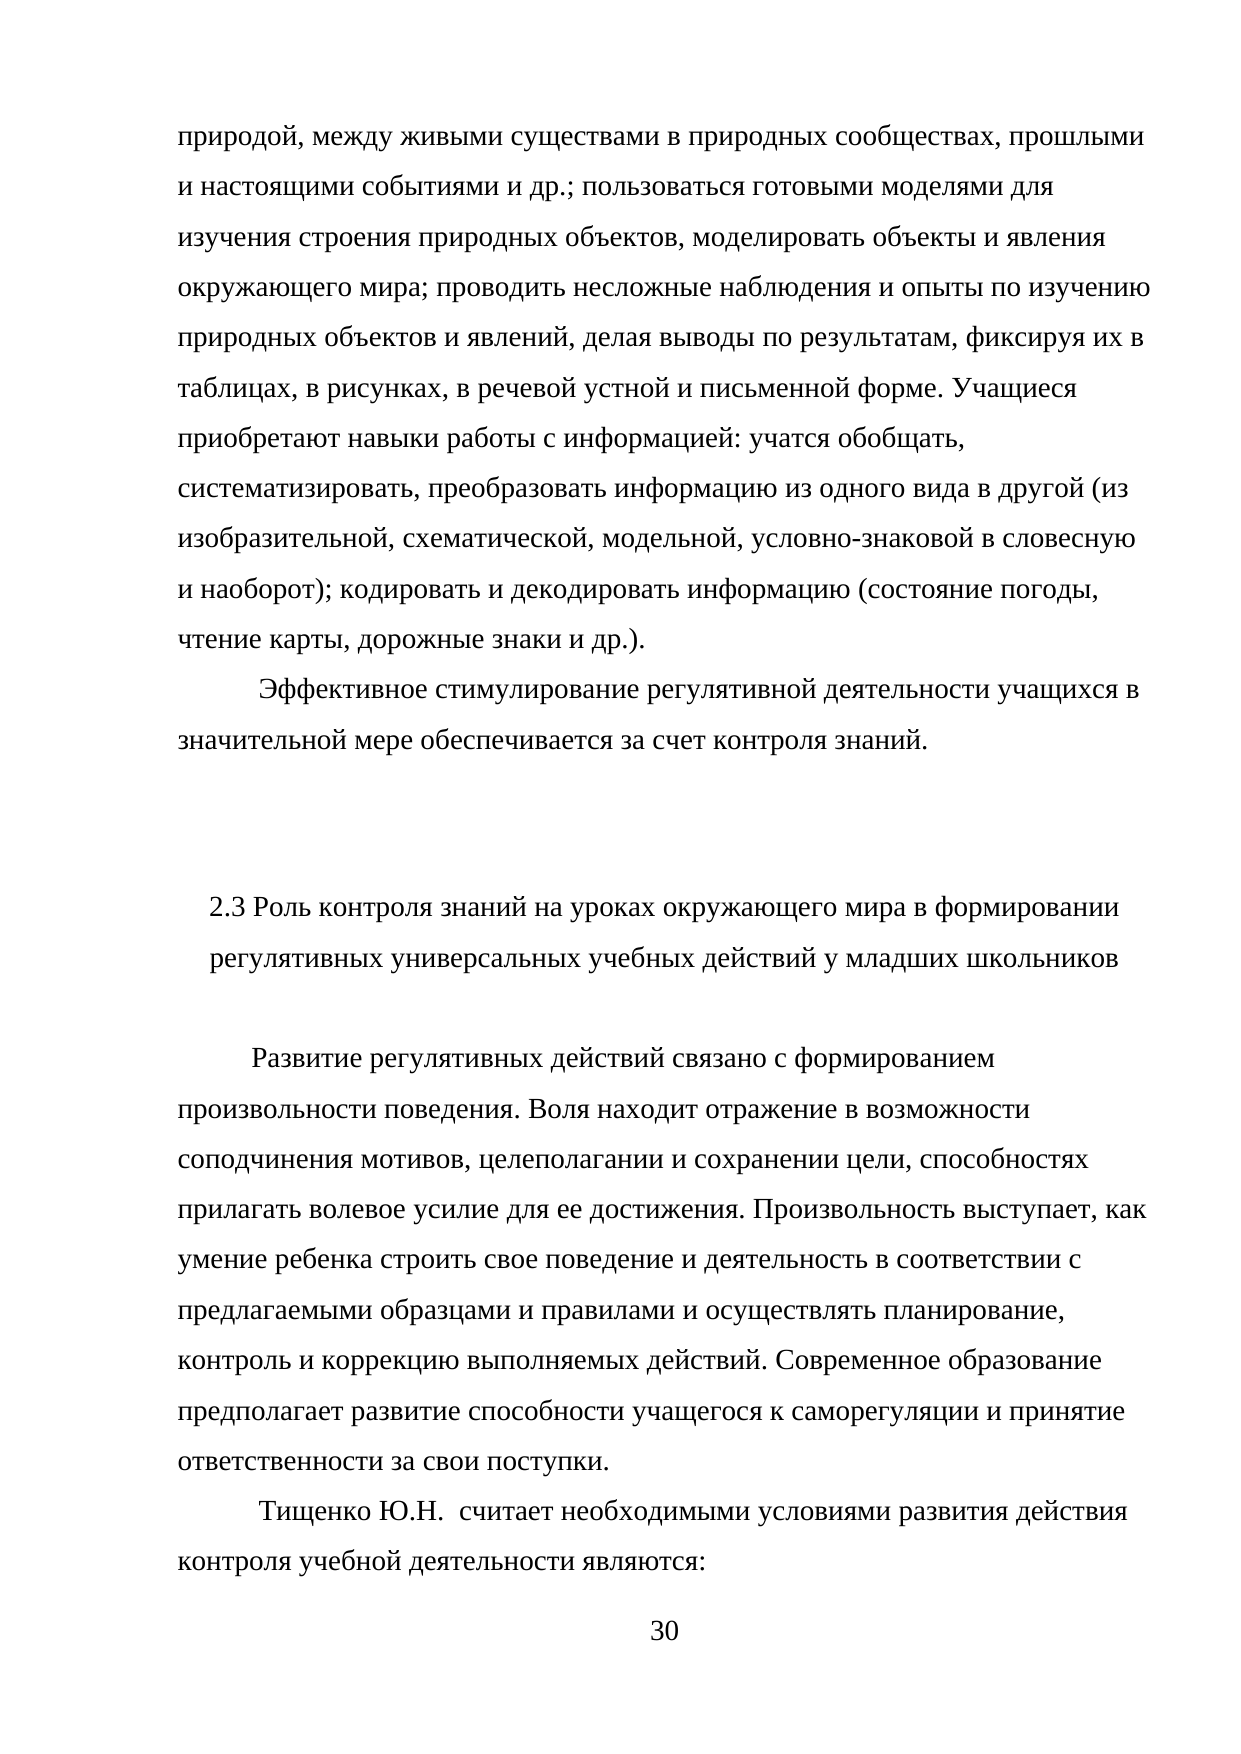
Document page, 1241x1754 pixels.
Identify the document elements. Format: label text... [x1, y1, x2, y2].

text Тищенко Ю.Н. считает необходимыми условиями развития действия контроля учебной деятельности являются: [177, 1493, 1152, 1577]
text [177, 118, 1152, 755]
text Развитие регулятивных действий связано с формированием произвольности поведения. Воля находит отражение в возможности соподчинения мотивов, целеполагании и сохранении цели, способностях прилагать волевое усилие для ее достижения. Произвольность выступает, как умение ребенка строить свое поведение и деятельность в соответствии с предлагаемыми образцами и правилами и осуществлять планирование, контроль и коррекцию выполняемых действий. Современное образование предполагает развитие способности учащегося к саморегуляции и принятие ответственности за свои поступки. [177, 1040, 1152, 1476]
text 2.3 Роль контроля знаний на уроках окружающего мира в формировании регулятивных универсальных учебных действий у младших школьников [177, 889, 1152, 973]
